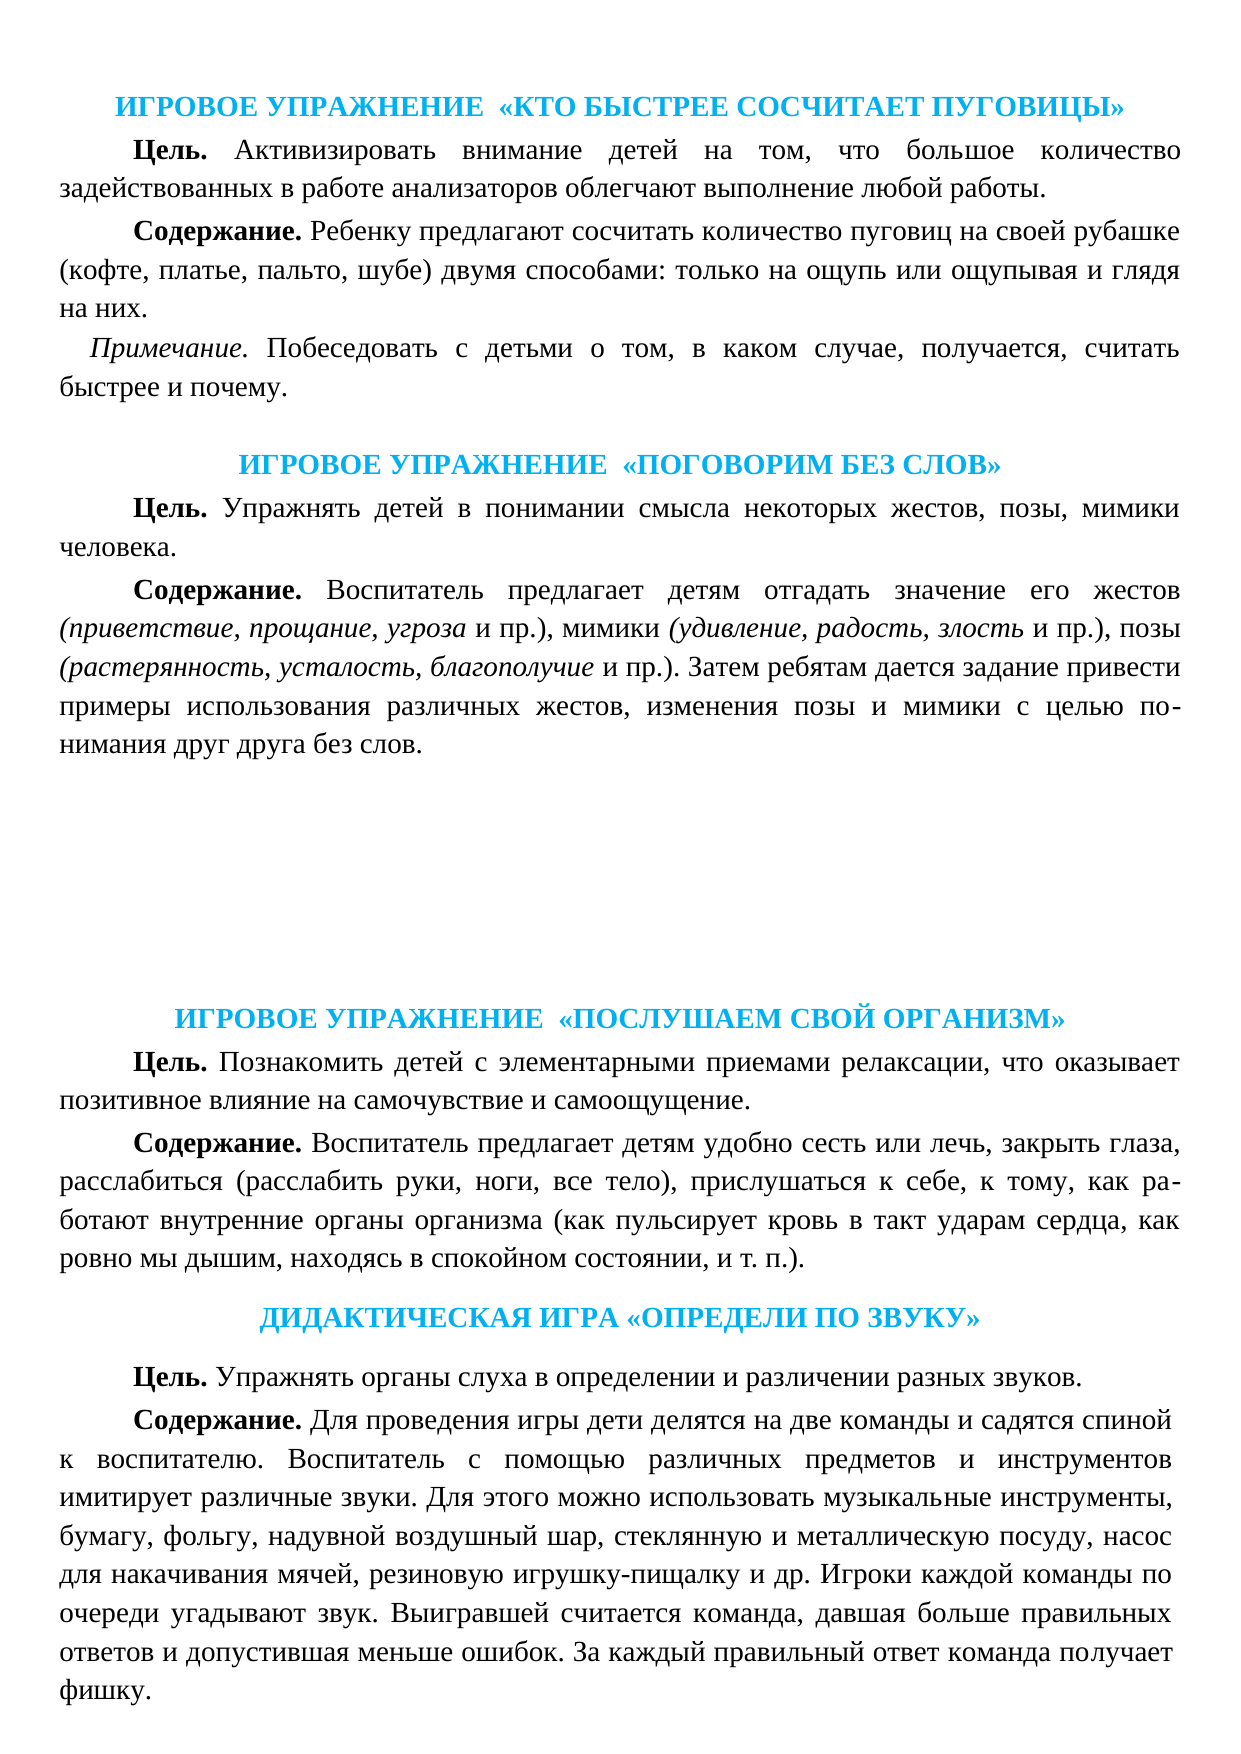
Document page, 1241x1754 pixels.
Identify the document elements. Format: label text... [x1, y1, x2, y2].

text Цель. Упражнять органы слуха в определении и различении разных звуков. [59, 1359, 1173, 1393]
text Цель. Активизировать внимание детей на том, что большое количество задействованных в работе анализаторов облегчают выполнение любой работы. [59, 132, 1181, 204]
text Содержание. Воспитатель предлагает детям удобно сесть или лечь, закрыть глаза, расслабиться (расслабить руки, ноги, все тело), прислушаться к себе, к тому, как работают внутренние органы организма (как пульсирует кровь в такт ударам сердца, как ровно мы дышим, находясь в спокойном состоянии, и т. п.). [59, 1125, 1181, 1274]
text Примечание. Побеседовать с детьми о том, в каком случае, получается, считать быстрее и почему. [59, 330, 1181, 402]
text Цель. Упражнять детей в понимании смысла некоторых жестов, позы, мимики человека. [59, 490, 1181, 562]
text Содержание. Для проведения игры дети делятся на две команды и садятся спиной к воспитателю. Воспитатель с помощью различных предметов и инструментов имитирует различные звуки. Для этого можно использовать музыкальные инструменты, бумагу, фольгу, надувной воздушный шар, стеклянную и металлическую посуду, насос для накачивания мячей, резиновую игрушку-пищалку и др. Игроки каждой команды по очереди угадывают звук. Выигравшей считается команда, давшая больше правильных ответов и допустившая меньше ошибок. За каждый правильный ответ команда получает фишку. [59, 1402, 1173, 1706]
text ИГРОВОЕ УПРАЖНЕНИЕ «КТО БЫСТРЕЕ СОСЧИТАЕТ ПУГОВИЦЫ» [59, 89, 1181, 122]
text ИГРОВОЕ УПРАЖНЕНИЕ «ПОСЛУШАЕМ СВОЙ ОРГАНИЗМ» [59, 1001, 1181, 1034]
text Цель. Познакомить детей с элементарными приемами релаксации, что оказывает позитивное влияние на самочувствие и самоощущение. [59, 1044, 1181, 1116]
text Содержание. Воспитатель предлагает детям отгадать значение его жестов (приветствие, прощание, угроза и пр.), мимики (удивление, радость, злость и пр.), позы (растерянность, усталость, благополучие и пр.). Затем ребятам дается задание привести примеры использования различных жестов, изменения позы и мимики с целью понимания друг друга без слов. [59, 572, 1181, 760]
text ИГРОВОЕ УПРАЖНЕНИЕ «ПОГОВОРИМ БЕЗ СЛОВ» [59, 447, 1181, 480]
text Содержание. Ребенку предлагают сосчитать количество пуговиц на своей рубашке (кофте, платье, пальто, шубе) двумя способами: только на ощупь или ощупывая и глядя на них. [59, 213, 1181, 324]
text ДИДАКТИЧЕСКАЯ ИГРА «ОПРЕДЕЛИ ПО ЗВУКУ» [59, 1300, 1181, 1333]
